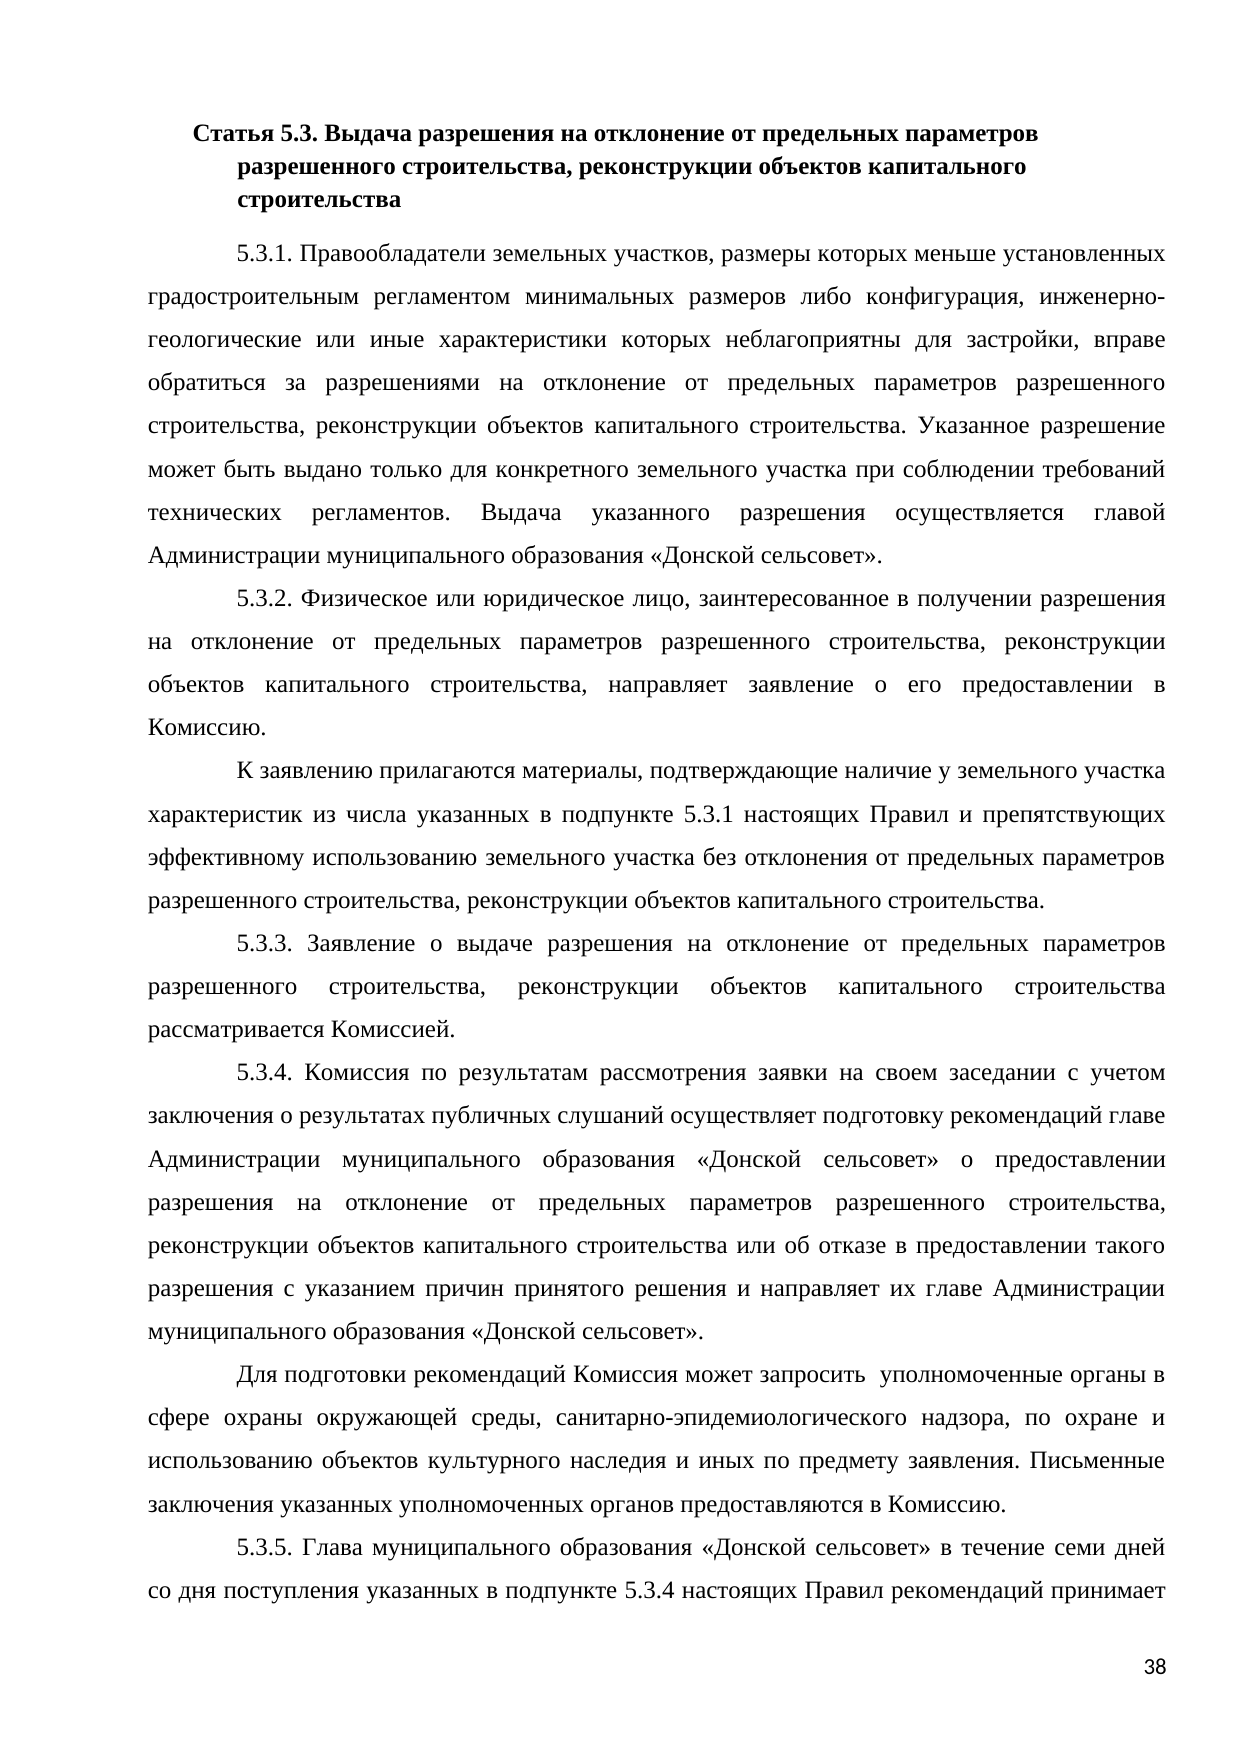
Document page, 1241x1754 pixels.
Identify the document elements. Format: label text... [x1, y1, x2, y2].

text 5.3.1. Правообладатели земельных участков, размеры которых меньше установленных градостроительным регламентом минимальных размеров либо конфигурация, инженерно-геологические или иные характеристики которых неблагоприятны для застройки, вправе обратиться за разрешениями на отклонение от предельных параметров разрешенного строительства, реконструкции объектов капитального строительства. Указанное разрешение может быть выдано только для конкретного земельного участка при соблюдении требований технических регламентов. Выдача указанного разрешения осуществляется главой Администрации муниципального образования «Донской сельсовет». [148, 238, 1167, 569]
text К заявлению прилагаются материалы, подтверждающие наличие у земельного участка характеристик из числа указанных в подпункте 5.3.1 настоящих Правил и препятствующих эффективному использованию земельного участка без отклонения от предельных параметров разрешенного строительства, реконструкции объектов капитального строительства. [148, 756, 1167, 914]
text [148, 1532, 1167, 1604]
list Выдача разрешения на отклонение от предельных параметров разрешенного строительства, реконструкции объектов капитального строительства [192, 118, 1167, 213]
text 5.3.3. Заявление о выдаче разрешения на отклонение от предельных параметров разрешенного строительства, реконструкции объектов капитального строительства рассматривается Комиссией. [148, 928, 1167, 1043]
text 5.3.4. Комиссия по результатам рассмотрения заявки на своем заседании с учетом заключения о результатах публичных слушаний осуществляет подготовку рекомендаций главе Администрации муниципального образования «Донской сельсовет» о предоставлении разрешения на отклонение от предельных параметров разрешенного строительства, реконструкции объектов капитального строительства или об отказе в предоставлении такого разрешения с указанием причин принятого решения и направляет их главе Администрации муниципального образования «Донской сельсовет». [148, 1057, 1167, 1345]
text Для подготовки рекомендаций Комиссия может запросить уполномоченные органы в сфере охраны окружающей среды, санитарно-эпидемиологического надзора, по охране и использованию объектов культурного наследия и иных по предмету заявления. Письменные заключения указанных уполномоченных органов предоставляются в Комиссию. [148, 1359, 1167, 1517]
text 5.3.2. Физическое или юридическое лицо, заинтересованное в получении разрешения на отклонение от предельных параметров разрешенного строительства, реконструкции объектов капитального строительства, направляет заявление о его предоставлении в Комиссию. [148, 583, 1167, 741]
